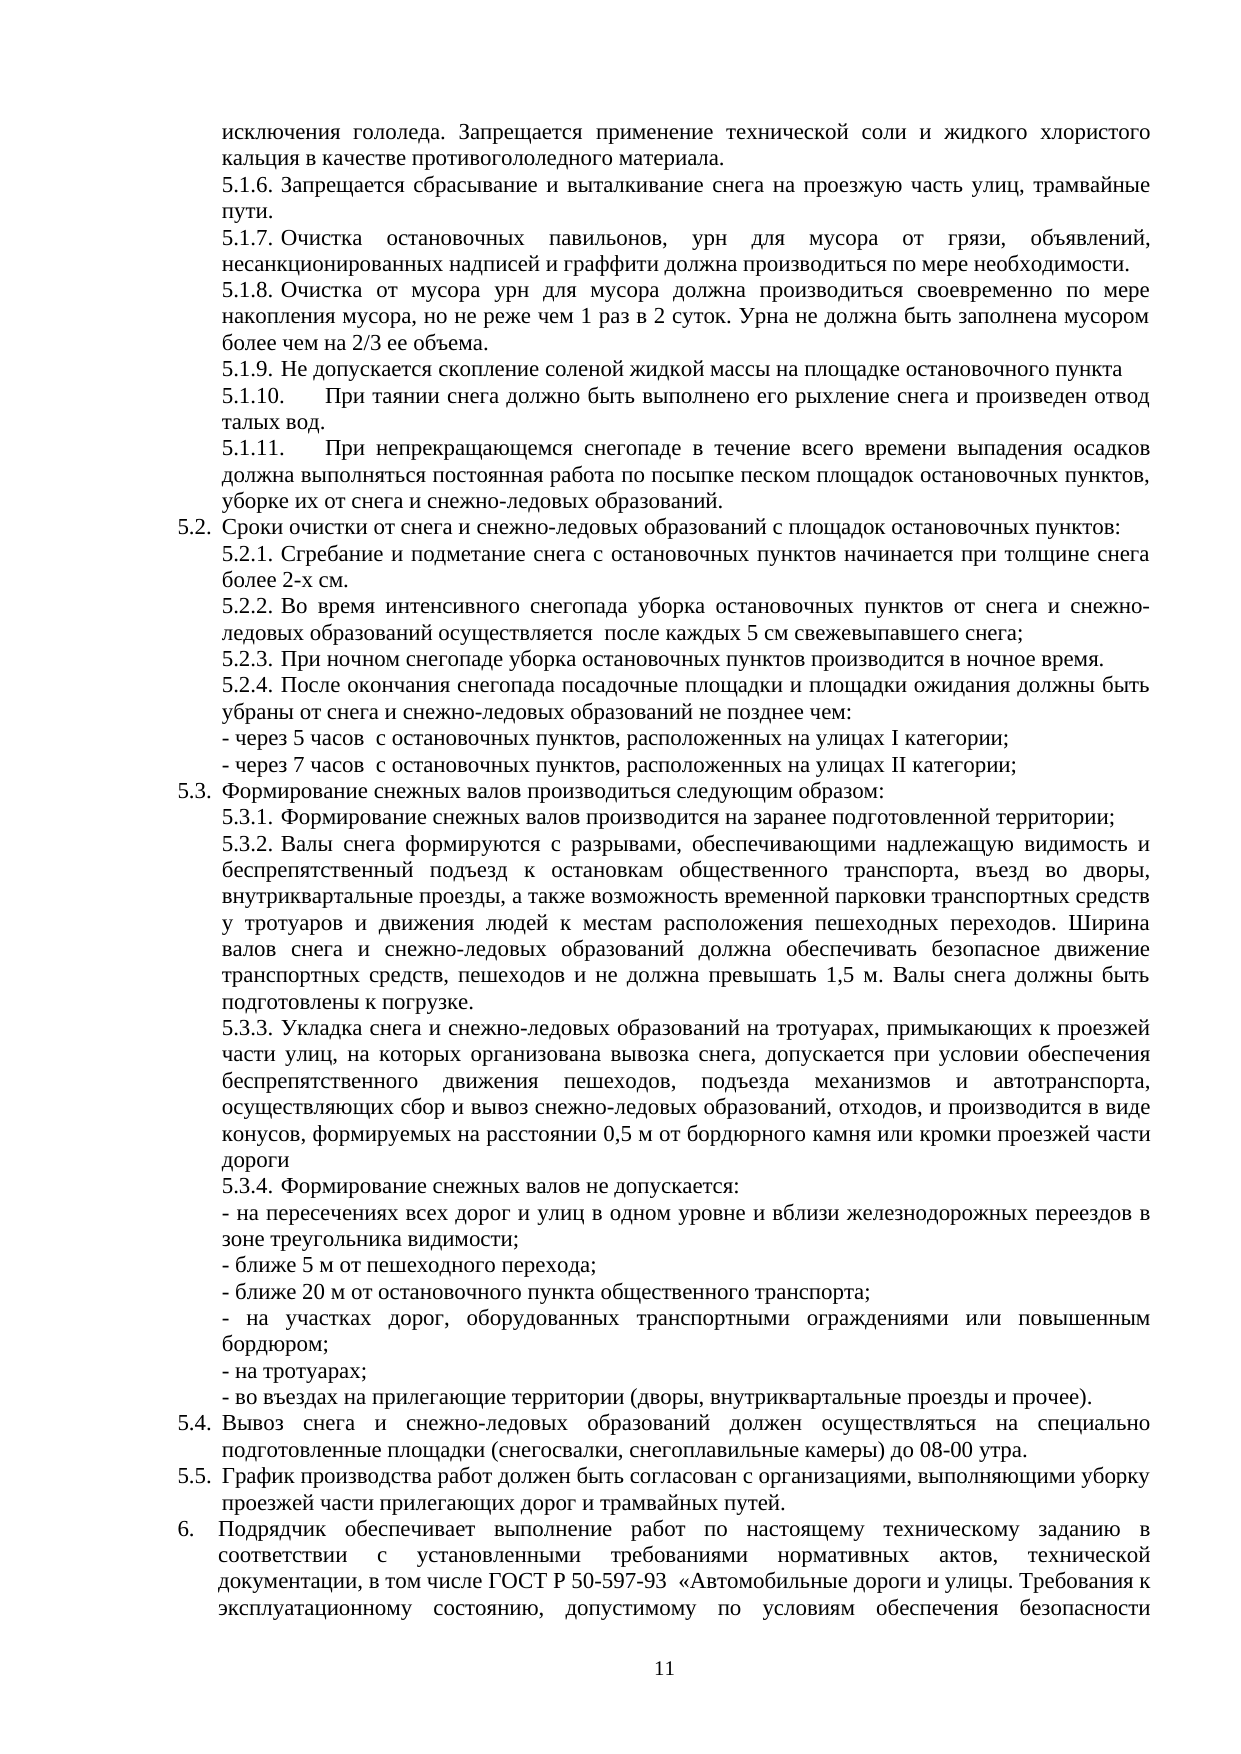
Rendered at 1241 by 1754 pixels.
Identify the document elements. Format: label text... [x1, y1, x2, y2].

list Валы снега формируются с разрывами, обеспечивающими надлежащую видимость и беспрепятственный подъезд к остановкам общественного транспорта, въезд во дворы, внутриквартальные проезды, а также возможность временной парковки транспортных средств у тротуаров и движения людей к местам расположения пешеходных переходов. Ширина валов снега и снежно-ледовых образований должна обеспечивать безопасное движение транспортных средств, пешеходов и не должна превышать 1,5 м. Валы снега должны быть подготовлены к погрузке. [222, 830, 1152, 1014]
list При таянии снега должно быть выполнено его рыхление снега и произведен отвод талых вод. [222, 382, 1152, 434]
list При непрекращающемся снегопаде в течение всего времени выпадения осадков должна выполняться постоянная работа по посыпке песком площадок остановочных пунктов, уборке их от снега и снежно-ледовых образований. [222, 434, 1152, 513]
list График производства работ должен быть согласован с организациями, выполняющими уборку проезжей части прилегающих дорог и трамвайных путей. [177, 1462, 1152, 1515]
list Вывоз снега и снежно-ледовых образований должен осуществляться на специально подготовленные площадки (снегосвалки, снегоплавильные камеры) до 08-00 утра. [177, 1409, 1152, 1462]
list Формирование снежных валов производится на заранее подготовленной территории; [222, 803, 1152, 830]
text - ближе 5 м от пешеходного перехода; [222, 1251, 1152, 1278]
list Очистка остановочных павильонов, урн для мусора от грязи, объявлений, несанкционированных надписей и граффити должна производиться по мере необходимости. [222, 223, 1152, 276]
list Сгребание и подметание снега с остановочных пунктов начинается при толщине снега более 2-х см. [222, 540, 1152, 592]
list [177, 1515, 1152, 1620]
text - ближе 20 м от остановочного пункта общественного транспорта; [222, 1278, 1152, 1304]
text - на тротуарах; [222, 1357, 1152, 1383]
text - на пересечениях всех дорог и улиц в одном уровне и вблизи железнодорожных переездов в зоне треугольника видимости; [222, 1199, 1152, 1251]
list Укладка снега и снежно-ледовых образований на тротуарах, примыкающих к проезжей части улиц, на которых организована вывозка снега, допускается при условии обеспечения беспрепятственного движения пешеходов, подъезда механизмов и автотранспорта, осуществляющих сбор и вывоз снежно-ледовых образований, отходов, и производится в виде конусов, формируемых на расстоянии 0,5 м от бордюрного камня или кромки проезжей части дороги [222, 1014, 1152, 1172]
list - через 7 часов с остановочных пунктов, расположенных на улицах II категории; [222, 751, 1152, 777]
list Очистка от мусора урн для мусора должна производиться своевременно по мере накопления мусора, но не реже чем 1 раз в 2 суток. Урна не должна быть заполнена мусором более чем на 2/3 ее объема. [222, 276, 1152, 355]
list Запрещается сбрасывание и выталкивание снега на проезжую часть улиц, трамвайные пути. [222, 171, 1152, 223]
list Сроки очистки от снега и снежно-ледовых образований с площадок остановочных пунктов: [177, 513, 1152, 540]
list Не допускается скопление соленой жидкой массы на площадке остановочного пункта [222, 355, 1152, 382]
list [222, 118, 1152, 171]
list Формирование снежных валов не допускается: [222, 1172, 1152, 1199]
list Во время интенсивного снегопада уборка остановочных пунктов от снега и снежно-ледовых образований осуществляется после каждых 5 см свежевыпавшего снега; [222, 592, 1152, 645]
list При ночном снегопаде уборка остановочных пунктов производится в ночное время. [222, 645, 1152, 672]
list После окончания снегопада посадочные площадки и площадки ожидания должны быть убраны от снега и снежно-ледовых образований не позднее чем: [222, 672, 1152, 724]
text - во въездах на прилегающие территории (дворы, внутриквартальные проезды и прочее). [222, 1383, 1152, 1409]
text - на участках дорог, оборудованных транспортными ограждениями или повышенным бордюром; [222, 1304, 1152, 1357]
list - через 5 часов с остановочных пунктов, расположенных на улицах I категории; [222, 724, 1152, 751]
list Формирование снежных валов производиться следующим образом: [177, 777, 1152, 803]
